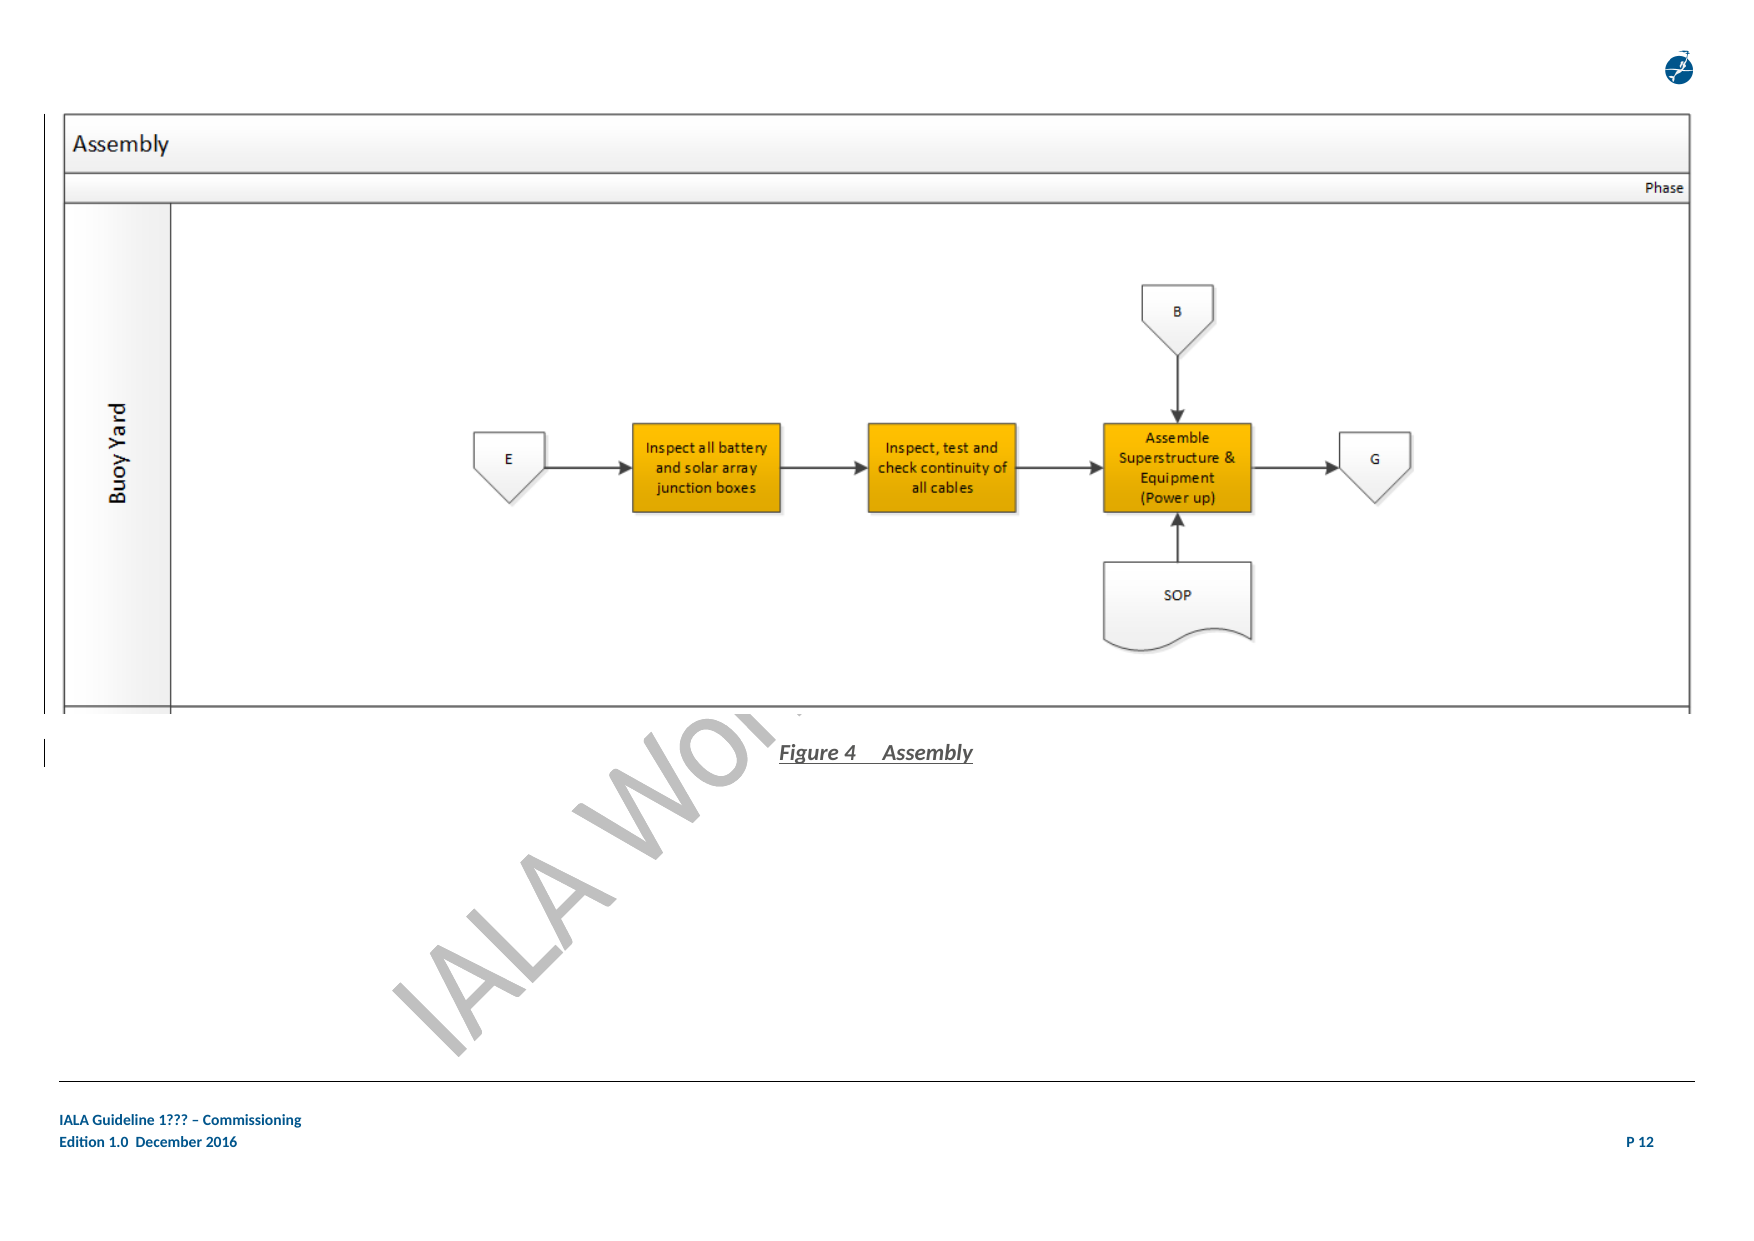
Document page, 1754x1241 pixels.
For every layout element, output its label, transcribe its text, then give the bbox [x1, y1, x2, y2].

text Assembly [59, 738, 1695, 767]
picture [59, 0, 1753, 714]
